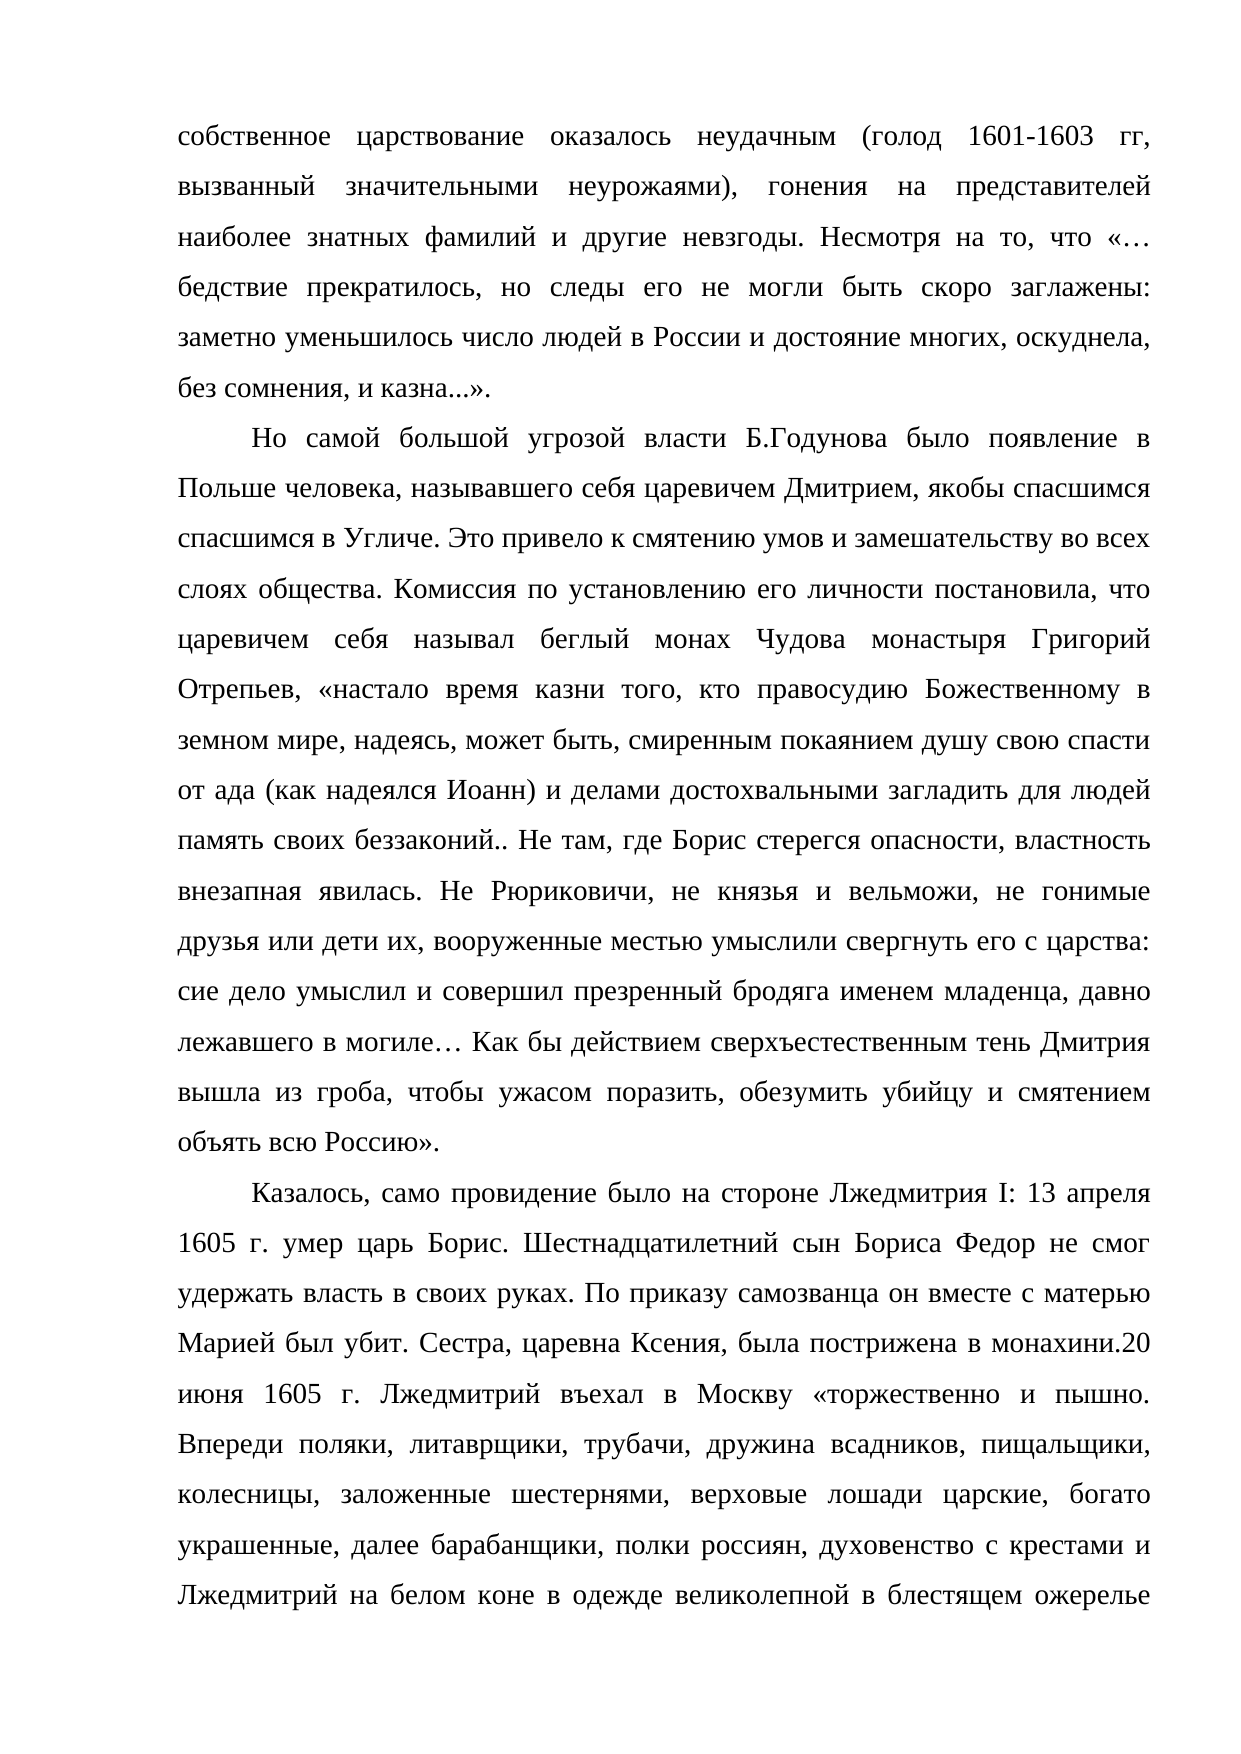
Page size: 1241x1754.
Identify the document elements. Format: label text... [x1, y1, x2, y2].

text Но самой большой угрозой власти Б.Годунова было появление в Польше человека, называвшего себя царевичем Дмитрием, якобы спасшимся спасшимся в Угличе. Это привело к смятению умов и замешательству во всех слоях общества. Комиссия по установлению его личности постановила, что царевичем себя называл беглый монах Чудова монастыря Григорий Отрепьев, «настало время казни того, кто правосудию Божественному в земном мире, надеясь, может быть, смиренным покаянием душу свою спасти от ада (как надеялся Иоанн) и делами достохвальными загладить для людей память своих беззаконий.. Не там, где Борис стерегся опасности, властность внезапная явилась. Не Рюриковичи, не князья и вельможи, не гонимые друзья или дети их, вооруженные местью умыслили свергнуть его с царства: сие дело умыслил и совершил презренный бродяга именем младенца, давно лежавшего в могиле… Как бы действием сверхъестественным тень Дмитрия вышла из гроба, чтобы ужасом поразить, обезумить убийцу и смятением объять всю Россию». [177, 420, 1152, 1158]
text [177, 1175, 1152, 1611]
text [177, 118, 1152, 403]
